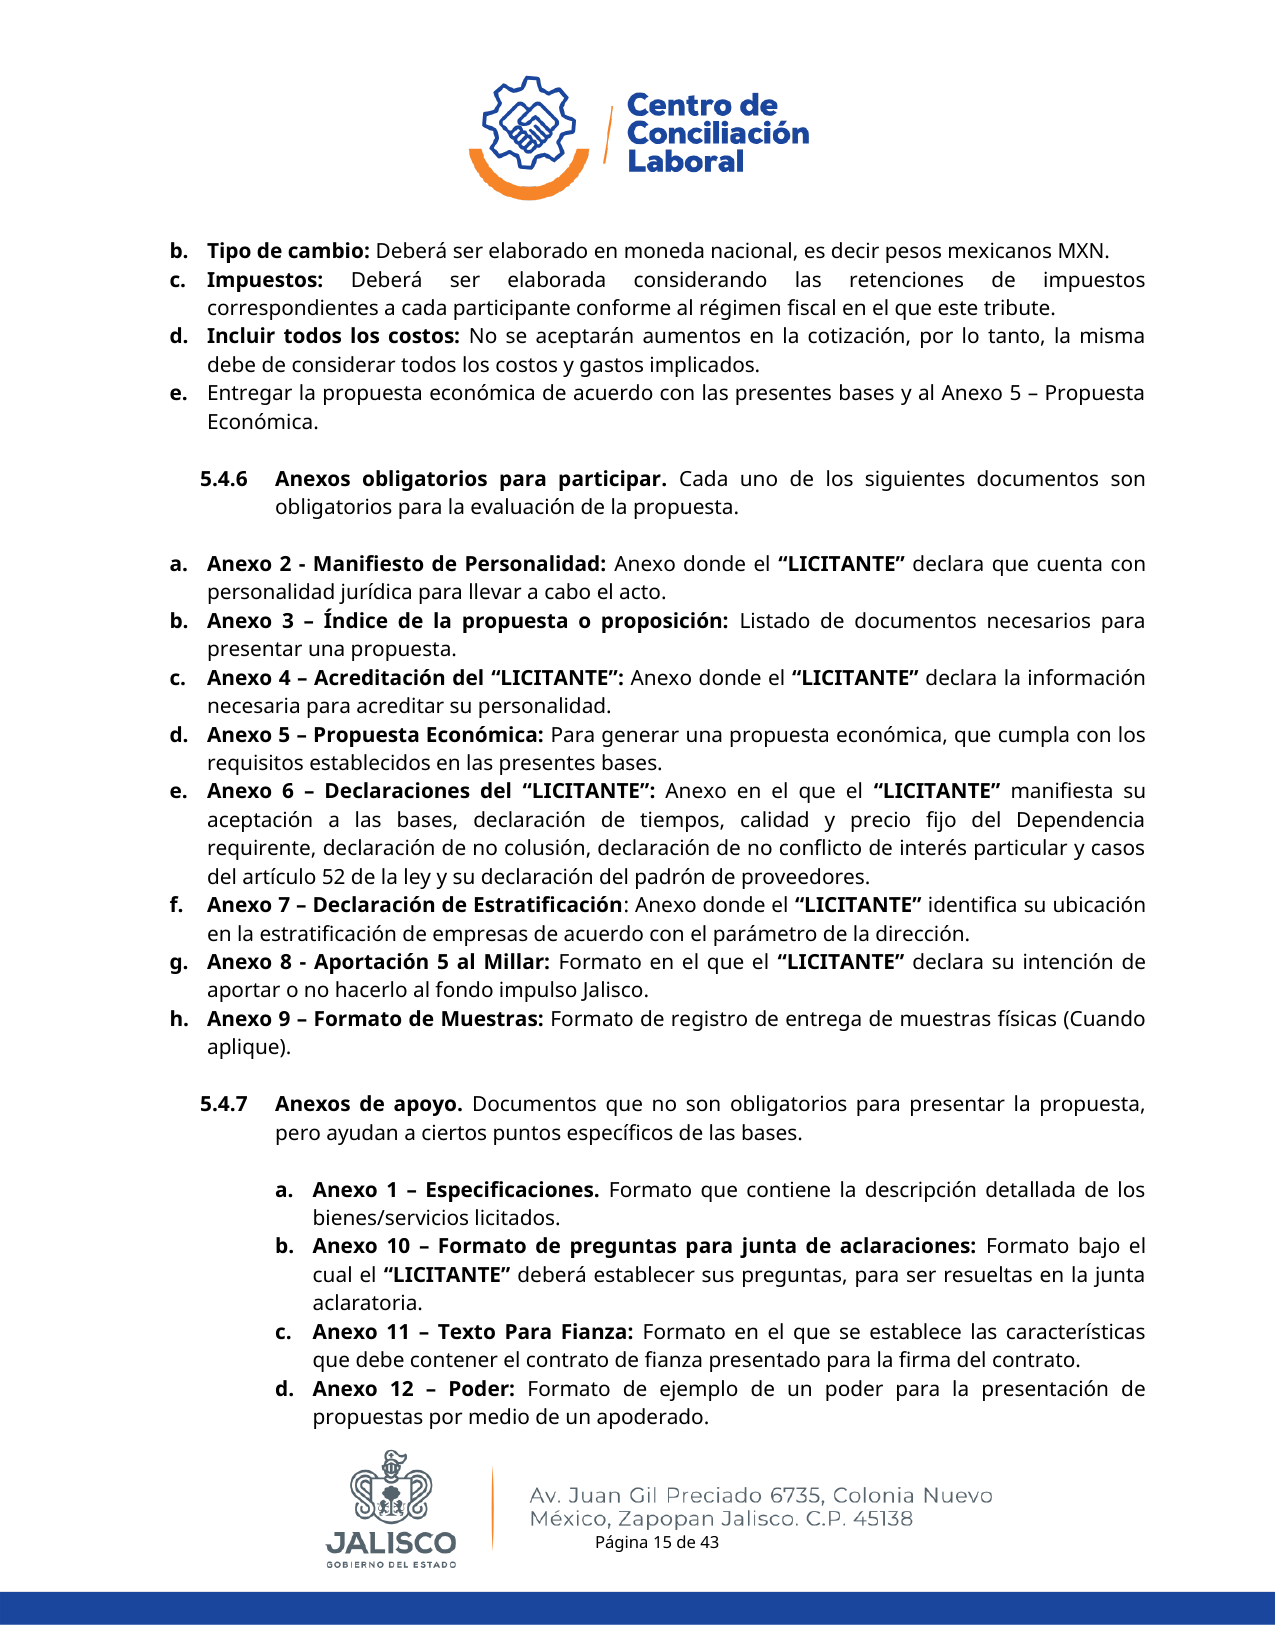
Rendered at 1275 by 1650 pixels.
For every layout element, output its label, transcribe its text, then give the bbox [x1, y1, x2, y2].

list Incluir todos los costos: No se aceptarán aumentos en la cotización, por lo tanto, la misma debe de considerar todos los costos y gastos implicados. [169, 322, 1146, 378]
picture [0, 3, 1275, 1650]
list Impuestos: Deberá ser elaborada considerando las retenciones de impuestos correspondientes a cada participante conforme al régimen fiscal en el que este tribute. [169, 265, 1146, 322]
list Anexo 8 - Aportación 5 al Millar: Formato en el que el “LICITANTE” declara su intención de aportar o no hacerlo al fondo impulso Jalisco. [169, 947, 1146, 1004]
list Anexo 3 – Índice de la propuesta o proposición: Listado de documentos necesarios para presentar una propuesta. [169, 606, 1146, 663]
list Tipo de cambio: Deberá ser elaborado en moneda nacional, es decir pesos mexicanos MXN. [169, 236, 1146, 265]
list Anexo 10 – Formato de preguntas para junta de aclaraciones: Formato bajo el cual el “LICITANTE” deberá establecer sus preguntas, para ser resueltas en la junta aclaratoria. [275, 1232, 1146, 1317]
list Anexo 1 – Especificaciones. Formato que contiene la descripción detallada de los bienes/servicios licitados. [275, 1175, 1146, 1232]
subtitle Anexos obligatorios para participar. Cada uno de los siguientes documentos son obligatorios para la evaluación de la propuesta. [200, 464, 1146, 521]
list Anexo 2 - Manifiesto de Personalidad: Anexo donde el “LICITANTE” declara que cuenta con personalidad jurídica para llevar a cabo el acto. [169, 549, 1146, 606]
list Anexo 9 – Formato de Muestras: Formato de registro de entrega de muestras físicas (Cuando aplique). [169, 1004, 1146, 1061]
list Anexo 7 – Declaración de Estratificación: Anexo donde el “LICITANTE” identifica su ubicación en la estratificación de empresas de acuerdo con el parámetro de la dirección. [169, 890, 1146, 947]
list Anexo 6 – Declaraciones del “LICITANTE”: Anexo en el que el “LICITANTE” manifiesta su aceptación a las bases, declaración de tiempos, calidad y precio fijo del Dependencia requirente, declaración de no colusión, declaración de no conflicto de interés particular y casos del artículo 52 de la ley y su declaración del padrón de proveedores. [169, 777, 1146, 890]
list Anexo 5 – Propuesta Económica: Para generar una propuesta económica, que cumpla con los requisitos establecidos en las presentes bases. [169, 720, 1146, 777]
list Anexo 4 – Acreditación del “LICITANTE”: Anexo donde el “LICITANTE” declara la información necesaria para acreditar su personalidad. [169, 663, 1146, 720]
list Entregar la propuesta económica de acuerdo con las presentes bases y al Anexo 5 – Propuesta Económica. [169, 378, 1146, 435]
list Anexo 12 – Poder: Formato de ejemplo de un poder para la presentación de propuestas por medio de un apoderado. [275, 1374, 1146, 1431]
subtitle Anexos de apoyo. Documentos que no son obligatorios para presentar la propuesta, pero ayudan a ciertos puntos específicos de las bases. [200, 1089, 1146, 1146]
list Anexo 11 – Texto Para Fianza: Formato en el que se establece las características que debe contener el contrato de fianza presentado para la firma del contrato. [275, 1317, 1146, 1374]
